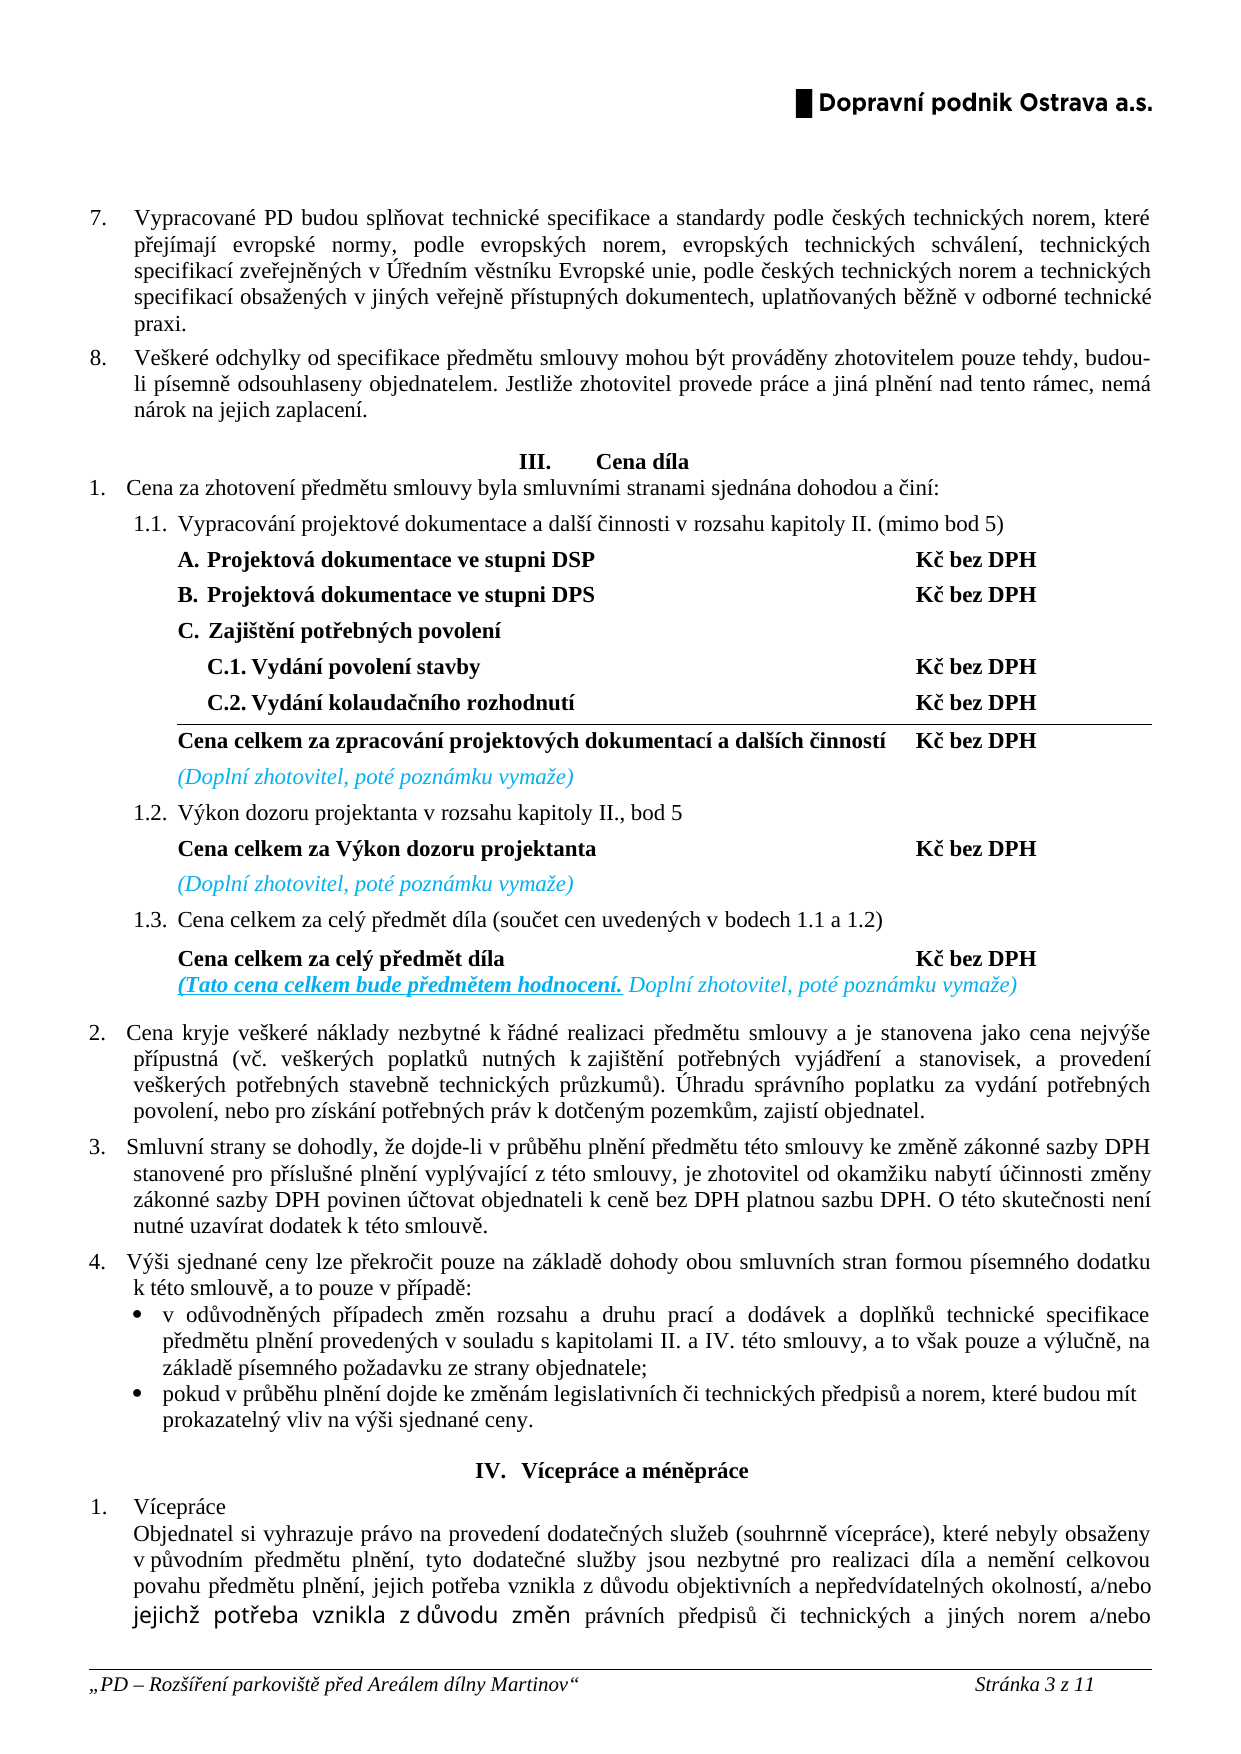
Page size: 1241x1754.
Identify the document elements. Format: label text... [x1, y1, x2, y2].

list Vypracování projektové dokumentace a další činnosti v rozsahu kapitoly II. (mimo bod 5) [133, 510, 1152, 536]
text Cena celkem za celý předmět díla Kč bez DPH [177, 945, 1152, 971]
list Vícepráce [90, 1493, 1152, 1520]
list Projektová dokumentace ve stupni DPS Kč bez DPH [177, 581, 1152, 608]
list v odůvodněných případech změn rozsahu a druhu prací a dodávek a doplňků technické specifikace předmětu plnění provedených v souladu s kapitolami II. a IV. této smlouvy, a to však pouze a výlučně, na základě písemného požadavku ze strany objednatele; [133, 1301, 1152, 1380]
list Výkon dozoru projektanta v rozsahu kapitoly II., bod 5 [133, 799, 1152, 825]
list Zajištění potřebných povolení [177, 617, 1152, 643]
list Cena celkem za celý předmět díla (součet cen uvedených v bodech 1.1 a 1.2) [133, 906, 1152, 932]
subtitle Smluvní strany se dohodly, že dojde-li v průběhu plnění předmětu této smlouvy ke změně zákonné sazby DPH stanovené pro příslušné plnění vyplývající z této smlouvy, je zhotovitel od okamžiku nabytí účinnosti změny zákonné sazby DPH povinen účtovat objednateli k ceně bez DPH platnou sazbu DPH. O této skutečnosti není nutné uzavírat dodatek k této smlouvě. [89, 1133, 1152, 1239]
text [133, 1520, 1152, 1630]
text Cena celkem za zpracování projektových dokumentací a dalších činností Kč bez DPH [177, 725, 1152, 754]
list Vypracované PD budou splňovat technické specifikace a standardy podle českých technických norem, které přejímají evropské normy, podle evropských norem, evropských technických schválení, technických specifikací zveřejněných v Úředním věstníku Evropské unie, podle českých technických norem a technických specifikací obsažených v jiných veřejně přístupných dokumentech, uplatňovaných běžně v odborné technické praxi. [89, 204, 1152, 336]
list pokud v průběhu plnění dojde ke změnám legislativních či technických předpisů a norem, které budou mít prokazatelný vliv na výši sjednané ceny. [133, 1380, 1152, 1433]
text Cena celkem za Výkon dozoru projektanta Kč bez DPH [177, 835, 1152, 861]
subtitle Cena kryje veškeré náklady nezbytné k řádné realizaci předmětu smlouvy a je stanovena jako cena nejvýše přípustná (vč. veškerých poplatků nutných k zajištění potřebných vyjádření a stanovisek, a provedení veškerých potřebných stavebně technických průzkumů). Úhradu správního poplatku za vydání potřebných povolení, nebo pro získání potřebných práv k dotčeným pozemkům, zajistí objednatel. [89, 1018, 1152, 1124]
list Vydání povolení stavby Kč bez DPH [207, 653, 1152, 679]
text (Doplní zhotovitel, poté poznámku vymaže) [177, 763, 1152, 789]
list Cena díla [89, 448, 1152, 474]
text (Doplní zhotovitel, poté poznámku vymaže) [177, 870, 1152, 897]
list Vydání kolaudačního rozhodnutí Kč bez DPH [207, 689, 1152, 715]
list Veškeré odchylky od specifikace předmětu smlouvy mohou být prováděny zhotovitelem pouze tehdy, budou-li písemně odsouhlaseny objednatelem. Jestliže zhotovitel provede práce a jiná plnění nad tento rámec, nemá nárok na jejich zaplacení. [89, 344, 1152, 423]
list Projektová dokumentace ve stupni DSP Kč bez DPH [177, 546, 1152, 572]
list Vícepráce a méněpráce [103, 1458, 1152, 1484]
picture [795, 89, 1152, 118]
subtitle Výši sjednané ceny lze překročit pouze na základě dohody obou smluvních stran formou písemného dodatku k této smlouvě, a to pouze v případě: [89, 1248, 1152, 1301]
text (Tato cena celkem bude předmětem hodnocení. Doplní zhotovitel, poté poznámku vymaže) [177, 971, 1152, 998]
subtitle Cena za zhotovení předmětu smlouvy byla smluvními stranami sjednána dohodou a činí: [89, 474, 1152, 501]
